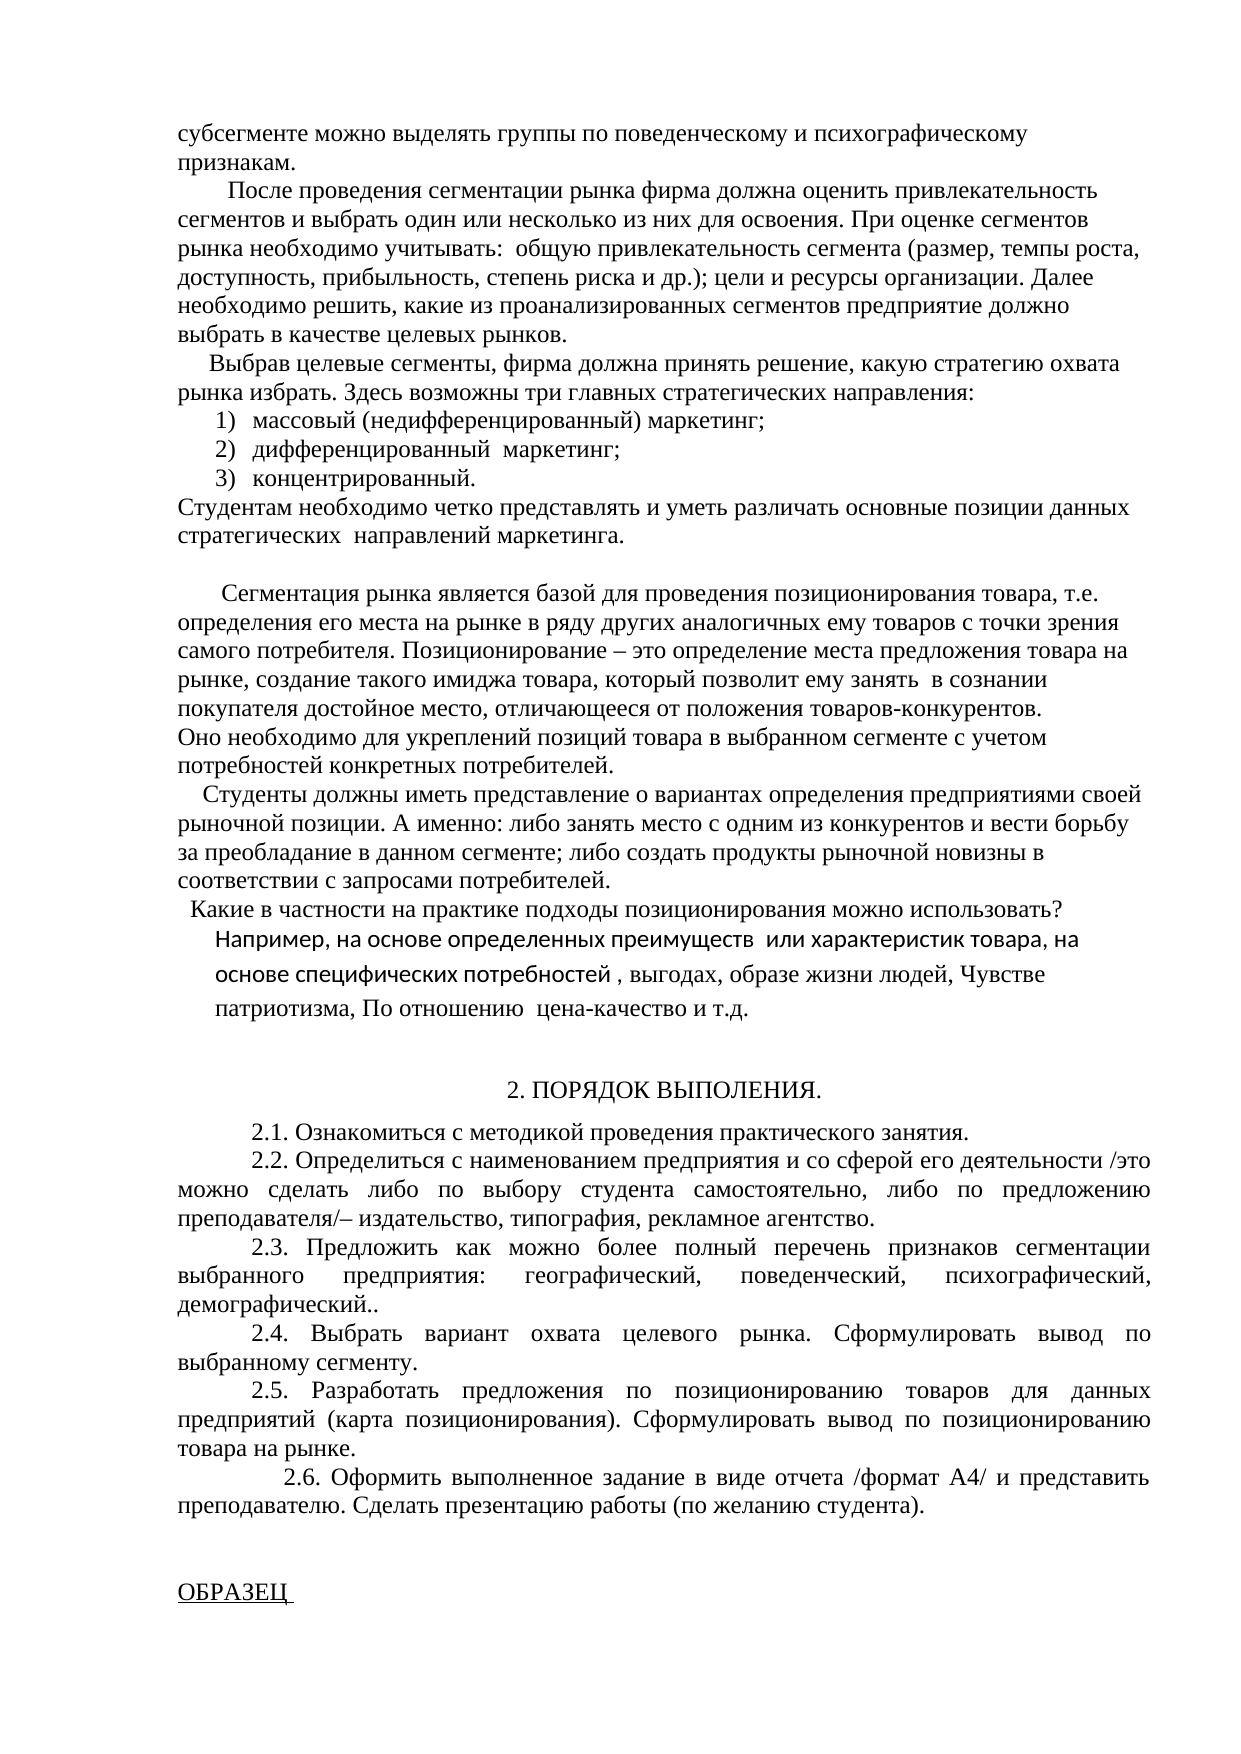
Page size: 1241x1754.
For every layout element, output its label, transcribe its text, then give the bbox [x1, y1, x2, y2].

text 2.2. Определиться с наименованием предприятия и со сферой его деятельности /это можно сделать либо по выбору студента самостоятельно, либо по предложению преподавателя/– издательство, типография, рекламное агентство. [177, 1146, 1152, 1232]
text 2.5. Разработать предложения по позиционированию товаров для данных предприятий (карта позиционирования). Сформулировать вывод по позиционированию товара на рынке. [177, 1376, 1152, 1462]
list массовый (недифференцированный) маркетинг; [215, 406, 1152, 434]
text Оно необходимо для укреплений позиций товара в выбранном сегменте с учетом потребностей конкретных потребителей. [177, 722, 1152, 779]
list дифференцированный маркетинг; [215, 434, 1152, 463]
text 2.1. Ознакомиться с методикой проведения практического занятия. [177, 1117, 1152, 1146]
text Студенты должны иметь представление о вариантах определения предприятиями своей рыночной позиции. А именно: либо занять место с одним из конкурентов и вести борьбу за преобладание в данном сегменте; либо создать продукты рыночной новизны в соответствии с запросами потребителей. [177, 779, 1152, 894]
list концентрированный. [215, 463, 1152, 492]
text Например, на основе определенных преимуществ или характеристик товара, на основе специфических потребностей , выгодах, образе жизни людей, Чувстве патриотизма, По отношению цена-качество и т.д. [215, 923, 1152, 1022]
text 2.3. Предложить как можно более полный перечень признаков сегментации выбранного предприятия: географический, поведенческий, психографический, демографический.. [177, 1232, 1152, 1318]
text Студентам необходимо четко представлять и уметь различать основные позиции данных стратегических направлений маркетинга. [177, 492, 1152, 549]
text Сегментация рынка является базой для проведения позиционирования товара, т.е. определения его места на рынке в ряду других аналогичных ему товаров с точки зрения самого потребителя. Позиционирование – это определение места предложения товара на рынке, создание такого имиджа товара, который позволит ему занять в сознании покупателя достойное место, отличающееся от положения товаров-конкурентов. [177, 578, 1152, 722]
text После проведения сегментации рынка фирма должна оценить привлекательность сегментов и выбрать один или несколько из них для освоения. При оценке сегментов рынка необходимо учитывать: общую привлекательность сегмента (размер, темпы роста, доступность, прибыльность, степень риска и др.); цели и ресурсы организации. Далее необходимо решить, какие из проанализированных сегментов предприятие должно выбрать в качестве целевых рынков. [177, 176, 1152, 348]
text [177, 118, 1152, 176]
text Выбрав целевые сегменты, фирма должна принять решение, какую стратегию охвата рынка избрать. Здесь возможны три главных стратегических направления: [177, 348, 1152, 406]
text ОБРАЗЕЦ [177, 1577, 1152, 1606]
text 2.6. Оформить выполненное задание в виде отчета /формат А4/ и представить преподавателю. Сделать презентацию работы (по желанию студента). [177, 1462, 1152, 1519]
text 2.4. Выбрать вариант охвата целевого рынка. Сформулировать вывод по выбранному сегменту. [177, 1318, 1152, 1376]
text 2. ПОРЯДОК ВЫПОЛЕНИЯ. [177, 1076, 1152, 1104]
text Какие в частности на практике подходы позиционирования можно использовать? [177, 894, 1152, 923]
